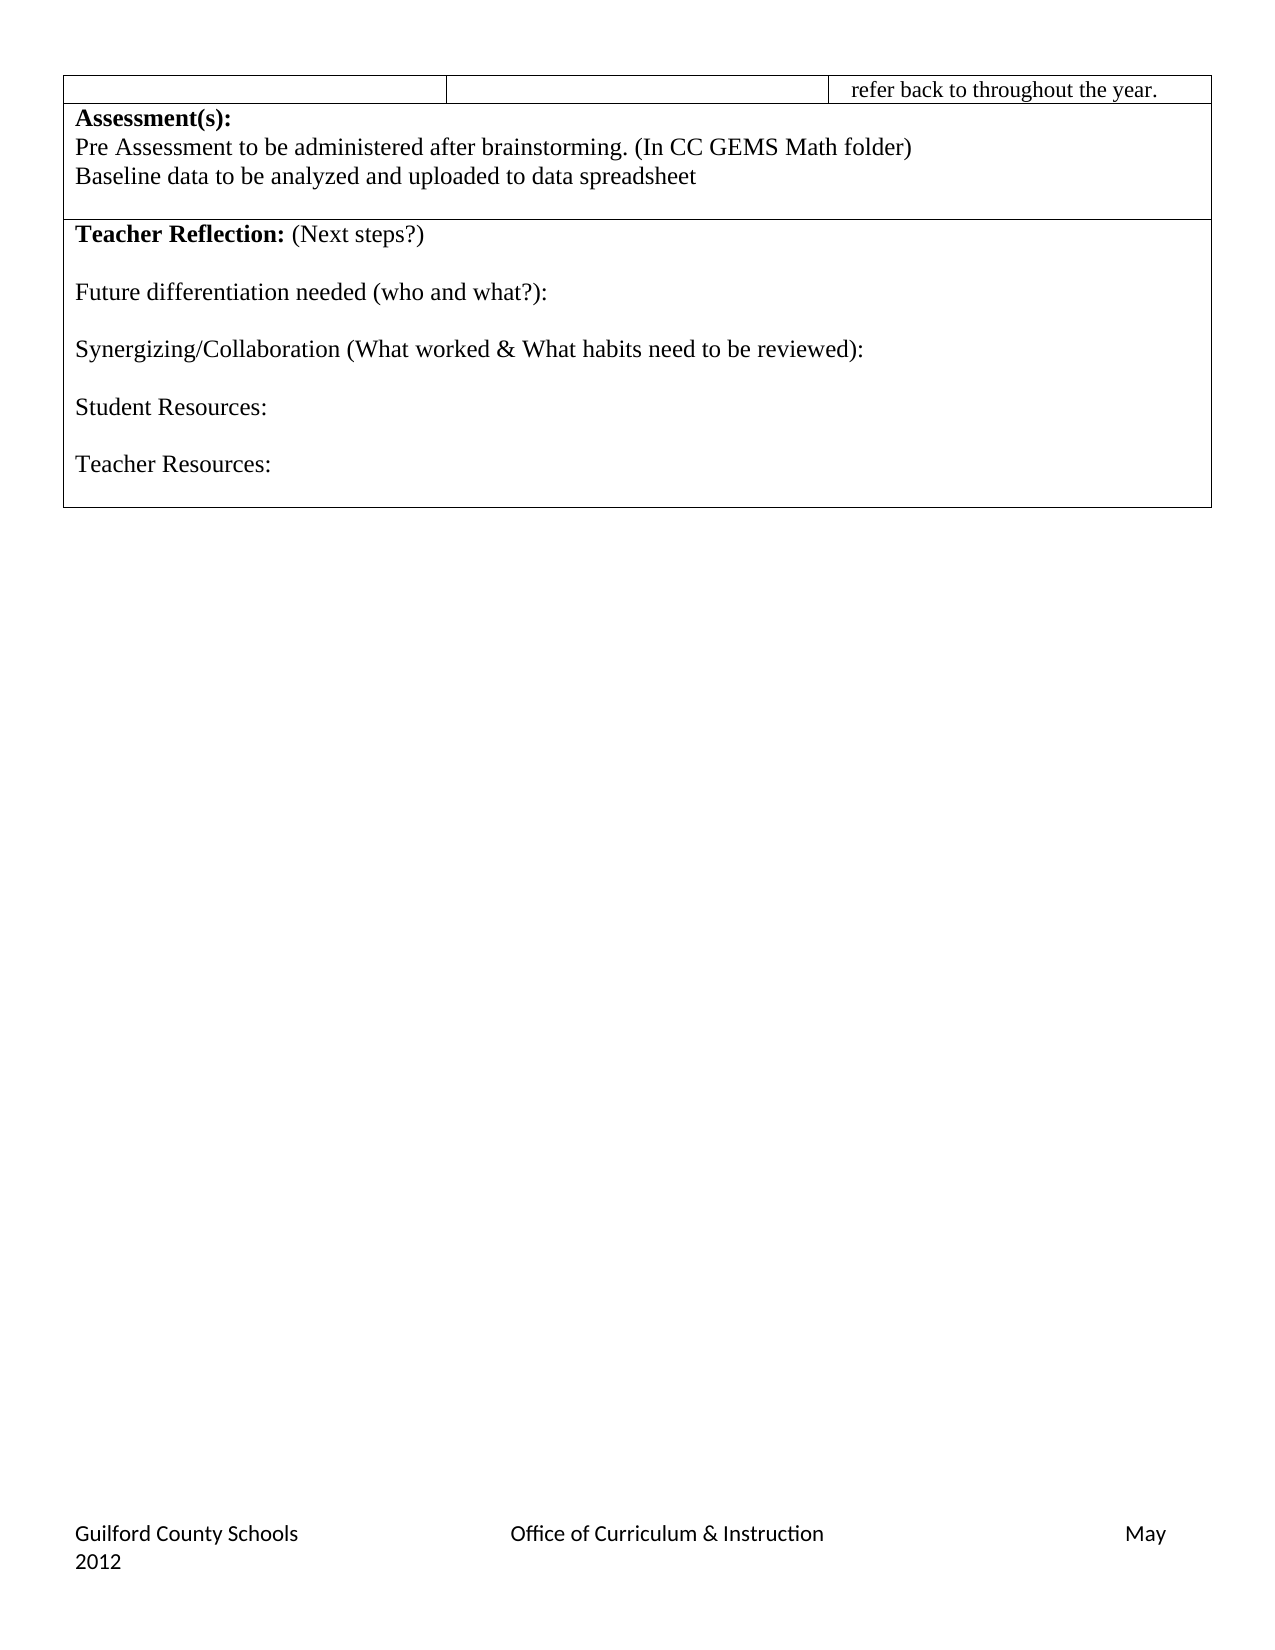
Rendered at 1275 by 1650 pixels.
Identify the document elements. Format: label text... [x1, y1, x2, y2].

table_cell [829, 76, 1211, 102]
table_cell [64, 76, 446, 102]
table_cell Assessment(s): Pre Assessment to be administered after brainstorming. (In CC GEMS Math folder) Baseline data to be analyzed and uploaded to data spreadsheet [64, 104, 1211, 218]
table_cell [447, 76, 828, 102]
table_cell Teacher Reflection: (Next steps?) Future differentiation needed (who and what?): Synergizing/Collaboration (What worked & What habits need to be reviewed): Student Resources: Teacher Resources: [64, 220, 1211, 507]
